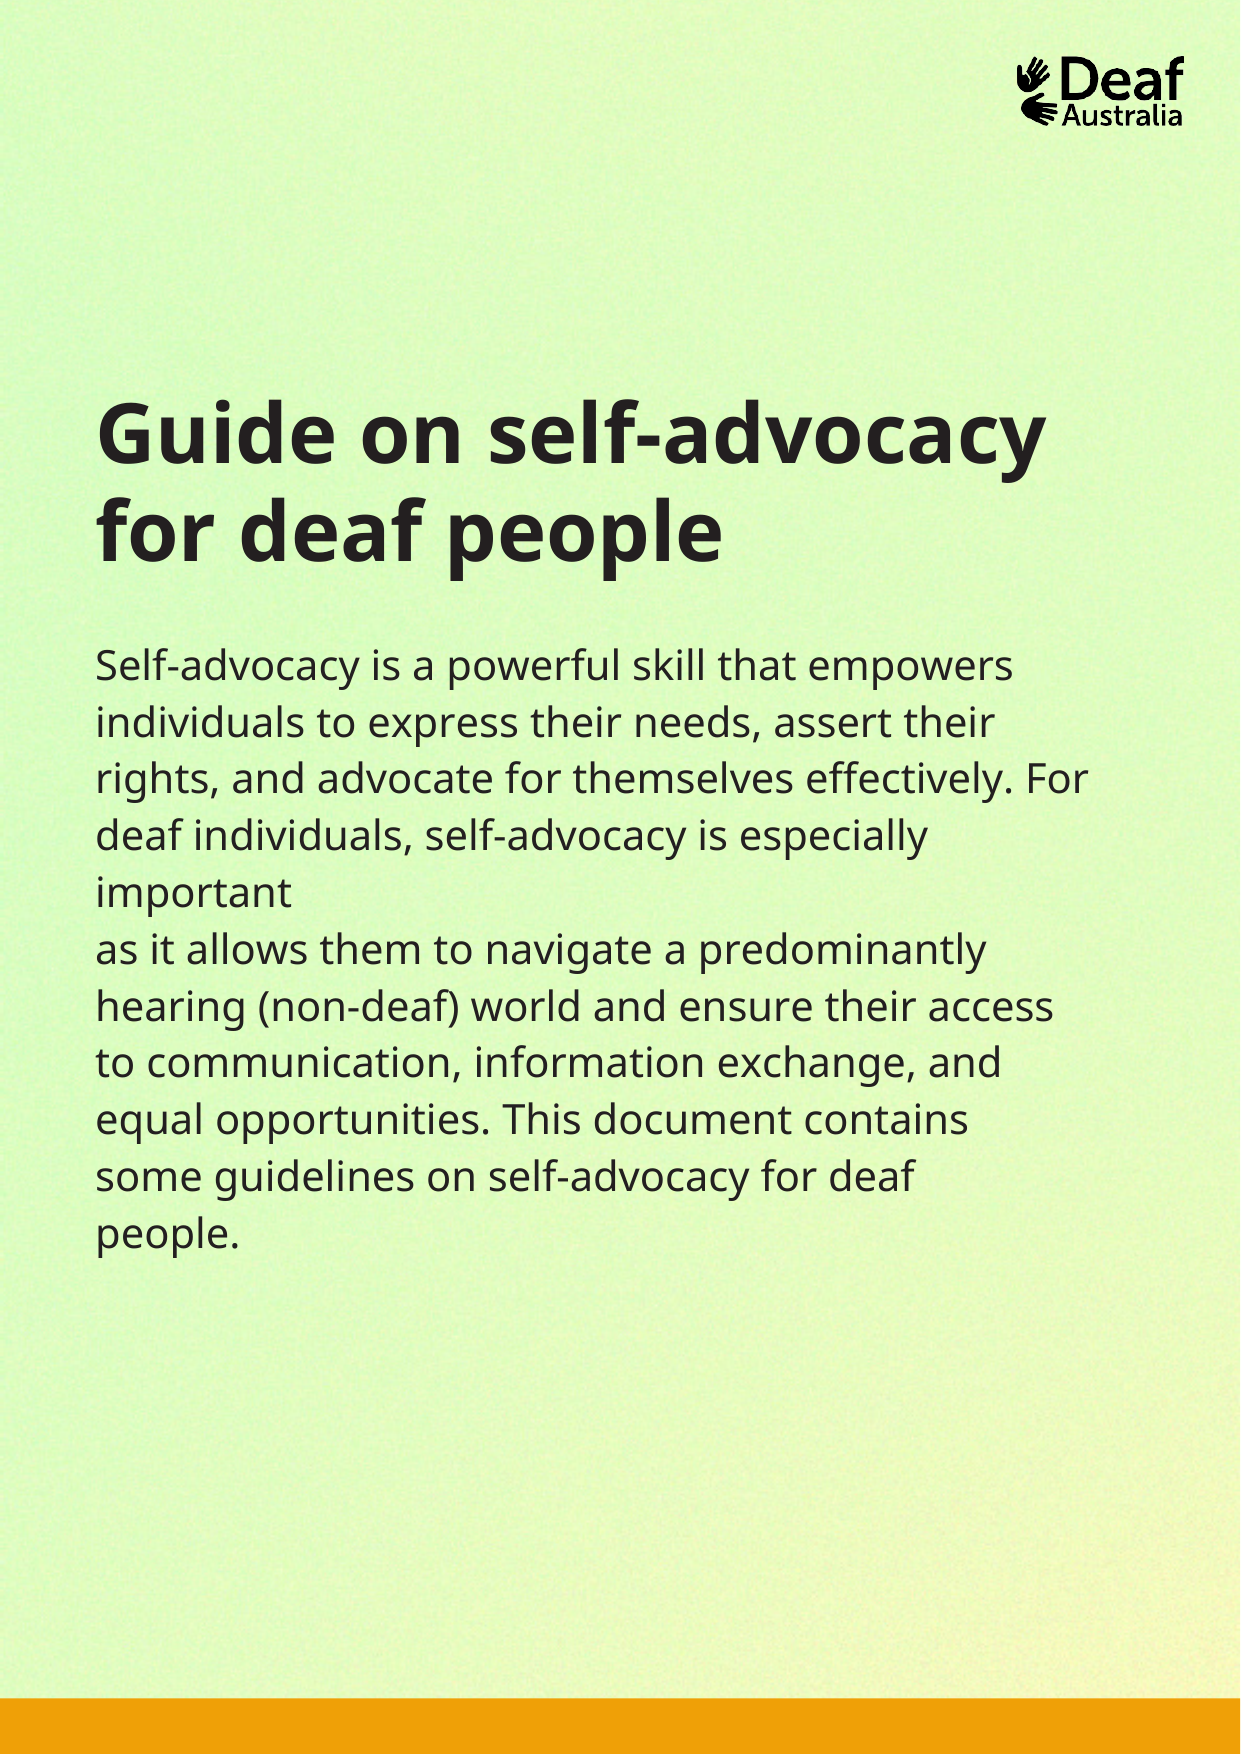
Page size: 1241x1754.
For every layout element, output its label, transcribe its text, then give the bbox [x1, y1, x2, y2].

picture [0, 0, 1241, 1698]
title Guide on self-advocacy for deaf people [95, 382, 1128, 586]
subtitle Self-advocacy is a powerful skill that empowers individuals to express their needs, assert their rights, and advocate for themselves effectively. For deaf individuals, self-advocacy is especially important [95, 636, 1128, 920]
text as it allows them to navigate a predominantly hearing (non-deaf) world and ensure their access to communication, information exchange, and equal opportunities. This document contains some guidelines on self-advocacy for deaf people. [95, 920, 1055, 1260]
